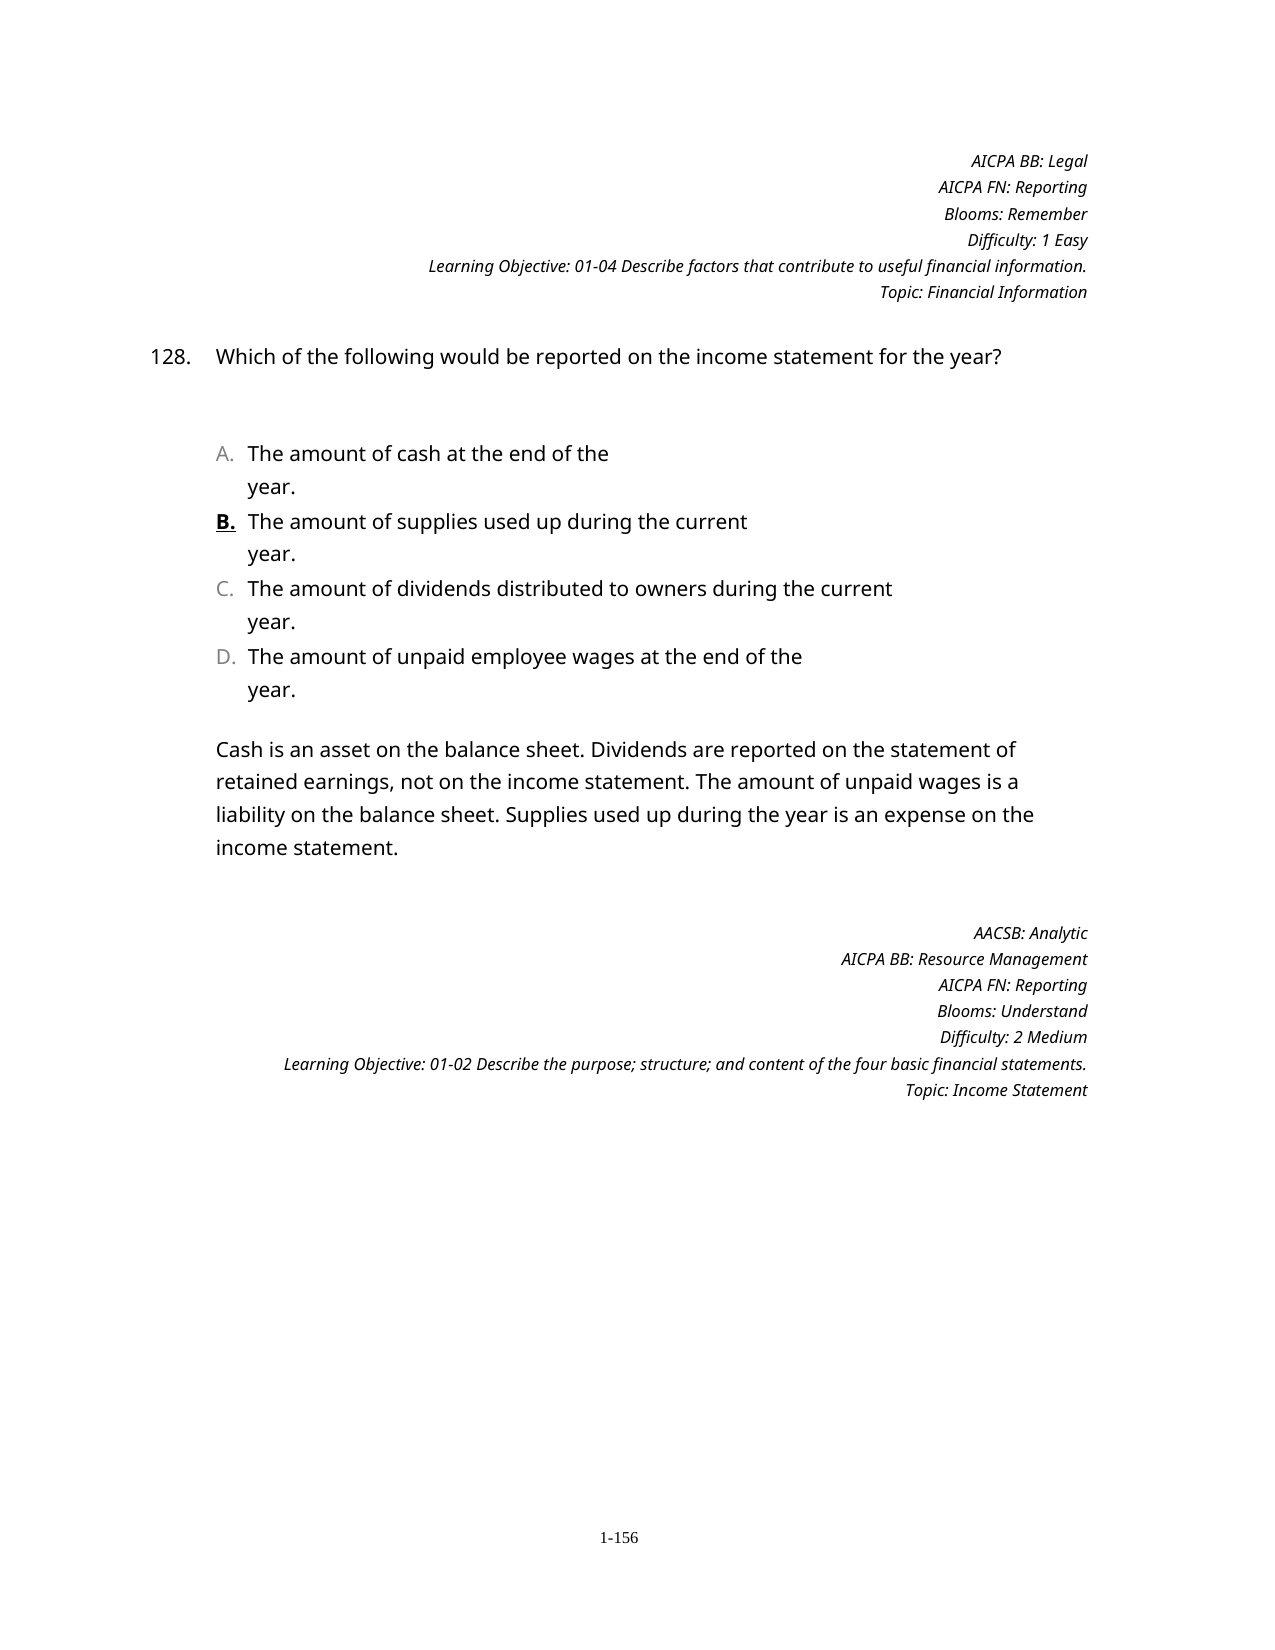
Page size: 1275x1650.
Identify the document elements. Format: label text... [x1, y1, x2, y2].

table_header Which of the following would be reported on the income statement for the year? Cash is an asset on the balance sheet. Dividends are reported on the statement of retained earnings, not on the income statement. The amount of unpaid wages is a liability on the balance sheet. Supplies used up during the year is an expense on the income statement. [216, 342, 1087, 893]
table_header 128. [150, 342, 216, 893]
table_header AACSB: Analytic AICPA BB: Resource Management AICPA FN: Reporting Blooms: Understand Difficulty: 2 Medium Learning Objective: 01-02 Describe the purpose; structure; and content of the four basic financial statements. Topic: Income Statement [150, 922, 1087, 1137]
